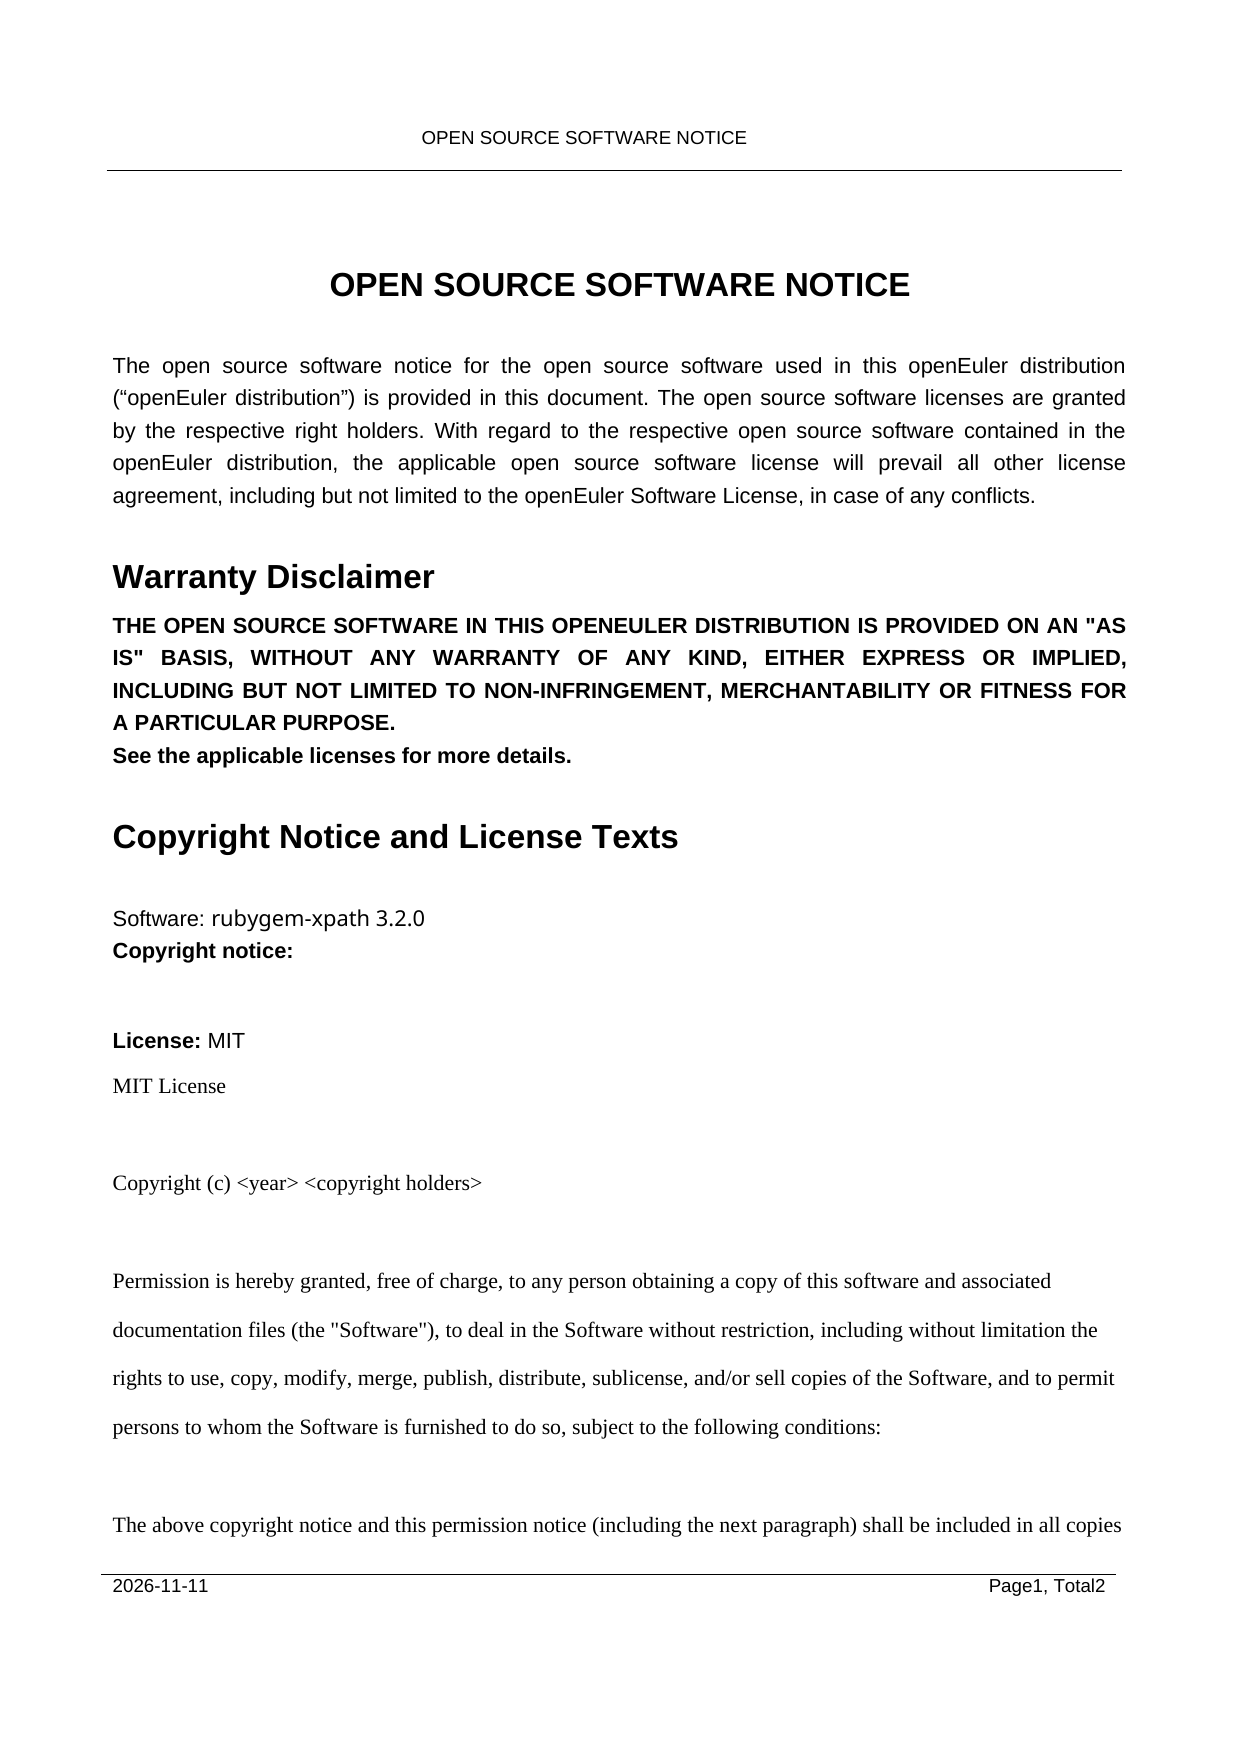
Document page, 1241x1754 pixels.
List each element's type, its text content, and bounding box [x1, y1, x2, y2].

text Copyright notice: [112, 934, 1128, 966]
text Copyright Notice and License Texts [112, 804, 1128, 869]
text THE OPEN SOURCE SOFTWARE IN THIS OPENEULER DISTRIBUTION IS PROVIDED ON AN "AS IS" BASIS, WITHOUT ANY WARRANTY OF ANY KIND, EITHER EXPRESS OR IMPLIED, INCLUDING BUT NOT LIMITED TO NON-INFRINGEMENT, MERCHANTABILITY OR FITNESS FOR A PARTICULAR PURPOSE. See the applicable licenses for more details. [112, 609, 1128, 771]
text Warranty Disclaimer [112, 544, 1128, 609]
text The open source software notice for the open source software used in this openEuler distribution (“openEuler distribution”) is provided in this document. The open source software licenses are granted by the respective right holders. With regard to the respective open source software contained in the openEuler distribution, the applicable open source software license will prevail all other license agreement, including but not limited to the openEuler Software License, in case of any conflicts. [112, 349, 1128, 511]
text License: MIT [112, 1024, 1128, 1057]
text OPEN SOURCE SOFTWARE NOTICE [112, 251, 1128, 316]
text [112, 1069, 1128, 1541]
text Software: rubygem-xpath 3.2.0 [112, 901, 1128, 934]
